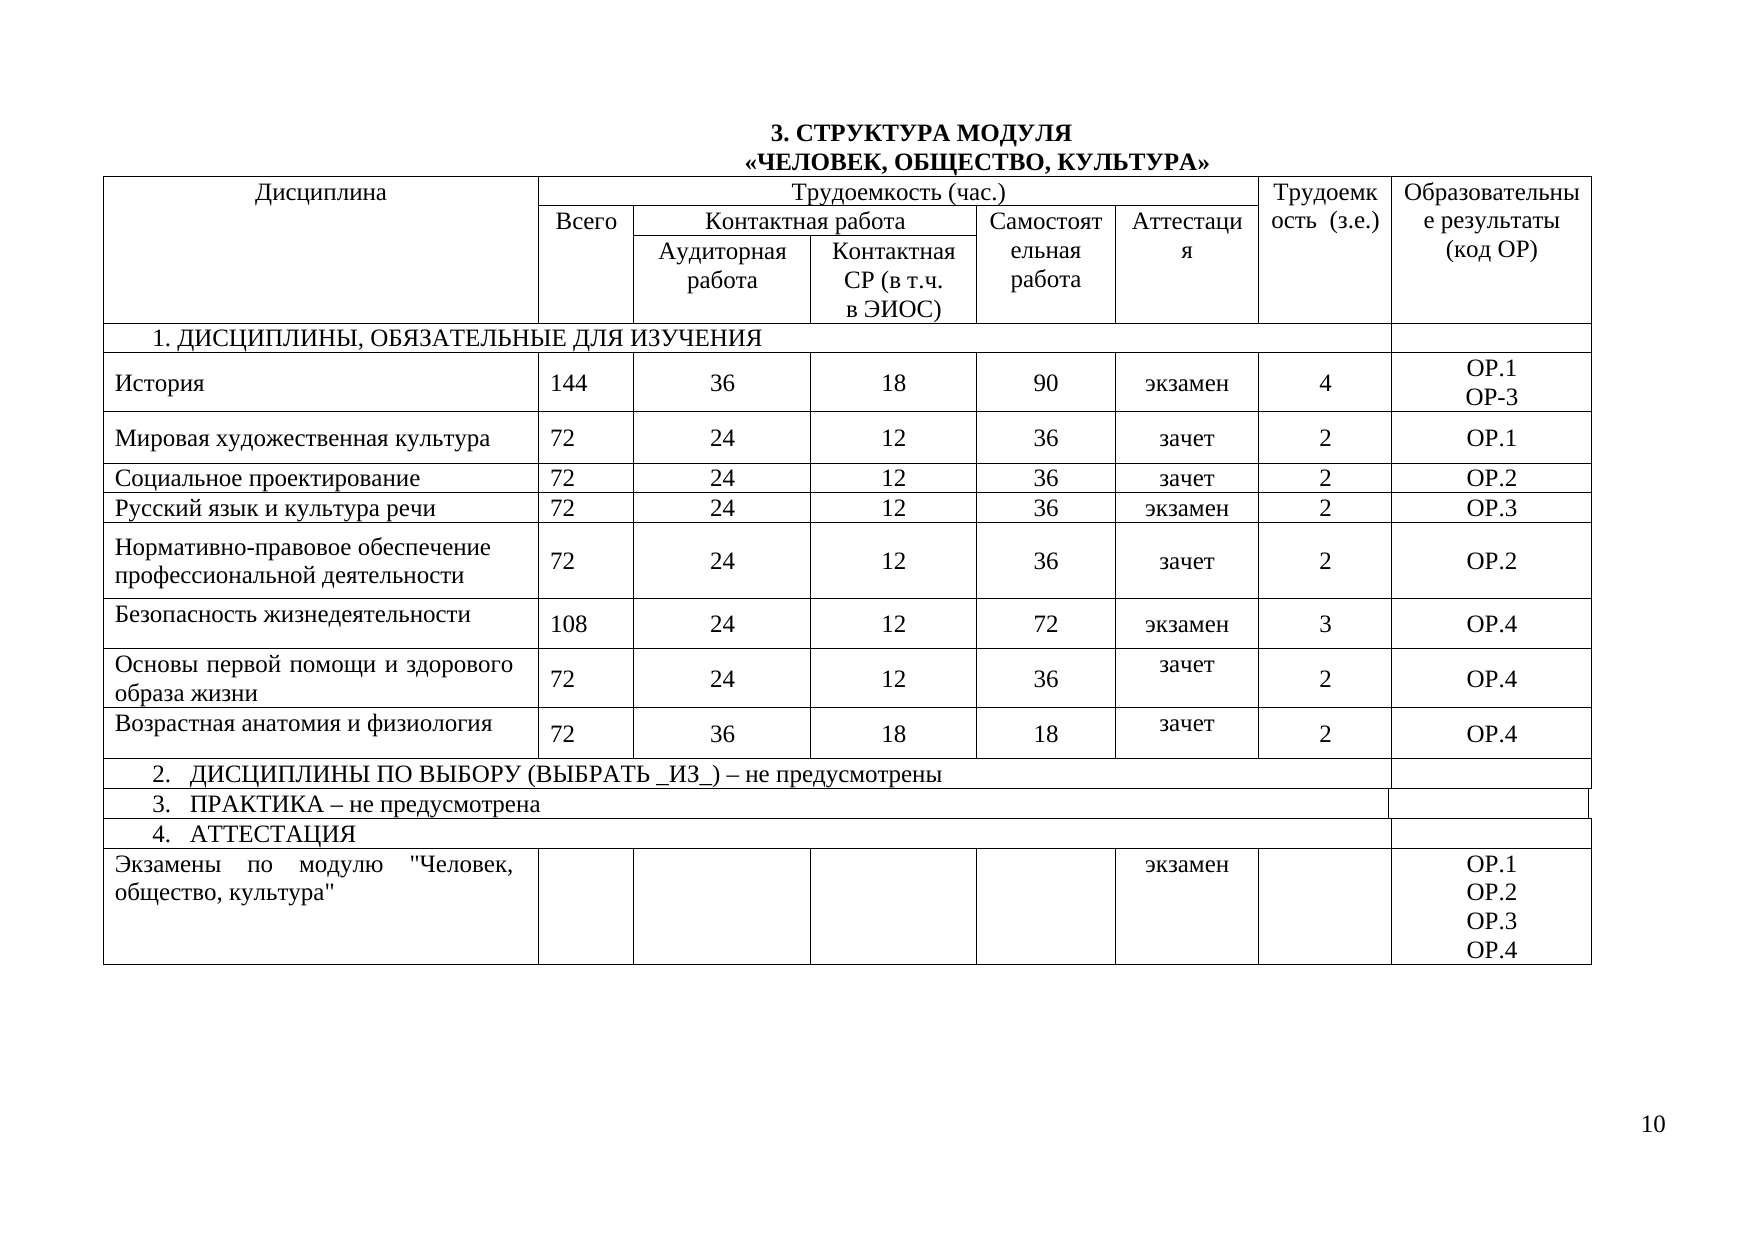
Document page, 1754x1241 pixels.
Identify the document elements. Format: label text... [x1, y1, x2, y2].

table_header Трудоемкость (з.е.) [1259, 177, 1391, 322]
table_cell Аттестация [1116, 206, 1258, 322]
table_cell 72 [539, 523, 633, 598]
table_cell ПРАКТИКА – не предусмотрена [104, 789, 1388, 818]
table_cell экзамен [1116, 849, 1258, 964]
table_cell 3 [1259, 599, 1391, 648]
table_cell экзамен [1116, 493, 1258, 522]
table_cell 12 [811, 599, 976, 648]
table_cell экзамен [1116, 599, 1258, 648]
table_cell 2 [1259, 412, 1391, 462]
table_cell 36 [977, 464, 1115, 492]
table_cell 2 [1259, 708, 1391, 758]
table_cell 72 [539, 649, 633, 707]
table_cell 2 [1259, 464, 1391, 492]
table_cell 12 [811, 412, 976, 462]
table_cell [634, 849, 810, 964]
table_cell [539, 849, 633, 964]
table_cell [1392, 819, 1591, 848]
table_cell [811, 849, 976, 964]
table_cell Контактная СР (в т.ч. в ЭИОС) [811, 236, 976, 322]
table_cell ОР.1 ОР.2 ОР.3 ОР.4 [1392, 849, 1591, 964]
table_cell 12 [811, 493, 976, 522]
table_cell [1392, 759, 1591, 788]
table_cell зачет [1116, 464, 1258, 492]
table_cell Самостоятельная работа [977, 206, 1115, 322]
table_cell Всего [539, 206, 633, 322]
table_cell 72 [539, 464, 633, 492]
table_cell Основы первой помощи и здорового образа жизни [104, 649, 538, 707]
table_cell [1392, 324, 1591, 352]
table_header Дисциплина [104, 177, 538, 322]
table_cell 36 [977, 523, 1115, 598]
table_cell Контактная работа [634, 206, 976, 235]
table_cell 72 [539, 412, 633, 462]
table_cell 18 [811, 708, 976, 758]
table_cell ОР.1 ОР-3 [1392, 353, 1591, 411]
table_cell 90 [977, 353, 1115, 411]
table_cell Экзамены по модулю "Человек, общество, культура" [104, 849, 538, 964]
table_cell ОР.1 [1392, 412, 1591, 462]
table_cell 18 [811, 353, 976, 411]
table_cell зачет [1116, 412, 1258, 462]
table_cell Русский язык и культура речи [104, 493, 538, 522]
table_cell Дисциплины, обязательные для изучения [104, 324, 1391, 352]
table_cell 24 [634, 464, 810, 492]
table_cell 72 [539, 708, 633, 758]
table_cell Нормативно-правовое обеспечение профессиональной деятельности [104, 523, 538, 598]
table_cell 4 [1259, 353, 1391, 411]
table_cell 12 [811, 523, 976, 598]
table_header Трудоемкость (час.) [539, 177, 1258, 205]
table_cell зачет [1116, 649, 1258, 707]
table_cell Возрастная анатомия и физиология [104, 708, 538, 758]
table_cell 2 [1259, 523, 1391, 598]
table_cell 36 [977, 649, 1115, 707]
table_cell 18 [977, 708, 1115, 758]
table_header Образовательные результаты (код ОР) [1392, 177, 1591, 322]
table_cell 24 [634, 649, 810, 707]
table_cell Мировая художественная культура [104, 412, 538, 462]
table_cell Социальное проектирование [104, 464, 538, 492]
table_cell Безопасность жизнедеятельности [104, 599, 538, 648]
table_cell 24 [634, 599, 810, 648]
table_cell ОР.2 [1392, 523, 1591, 598]
table_cell ОР.4 [1392, 649, 1591, 707]
table_cell АТТЕСТАЦИЯ [104, 819, 1391, 848]
table_cell История [104, 353, 538, 411]
table_cell зачет [1116, 523, 1258, 598]
table_cell 36 [977, 412, 1115, 462]
table_cell ОР.4 [1392, 708, 1591, 758]
table_cell ОР.2 [1392, 464, 1591, 492]
table_cell 24 [634, 523, 810, 598]
table_cell 24 [634, 493, 810, 522]
table_cell 72 [977, 599, 1115, 648]
table_cell [1259, 849, 1391, 964]
table_cell 36 [634, 353, 810, 411]
table_cell 12 [811, 649, 976, 707]
table_cell ДИСЦИПЛИНЫ ПО ВЫБОРУ (ВЫБРАТЬ _ИЗ_) – не предусмотрены [104, 759, 1391, 788]
table_cell 2 [1259, 493, 1391, 522]
table_cell 36 [977, 493, 1115, 522]
table_cell 108 [539, 599, 633, 648]
table_cell [1389, 789, 1588, 818]
table_cell 2 [1259, 649, 1391, 707]
table_cell зачет [1116, 708, 1258, 758]
text «ЧЕЛОВЕК, ОБЩЕСТВО, КУЛЬТУРА» [288, 147, 1665, 176]
table_cell экзамен [1116, 353, 1258, 411]
table_cell [977, 849, 1115, 964]
subtitle 3. СТРУКТУРА МОДУЛЯ [177, 118, 1665, 147]
table_cell ОР.4 [1392, 599, 1591, 648]
table_cell 144 [539, 353, 633, 411]
table_cell Аудиторная работа [634, 236, 810, 322]
table_cell 24 [634, 412, 810, 462]
table_cell 72 [539, 493, 633, 522]
table_cell ОР.3 [1392, 493, 1591, 522]
table_cell 36 [634, 708, 810, 758]
table_cell 12 [811, 464, 976, 492]
